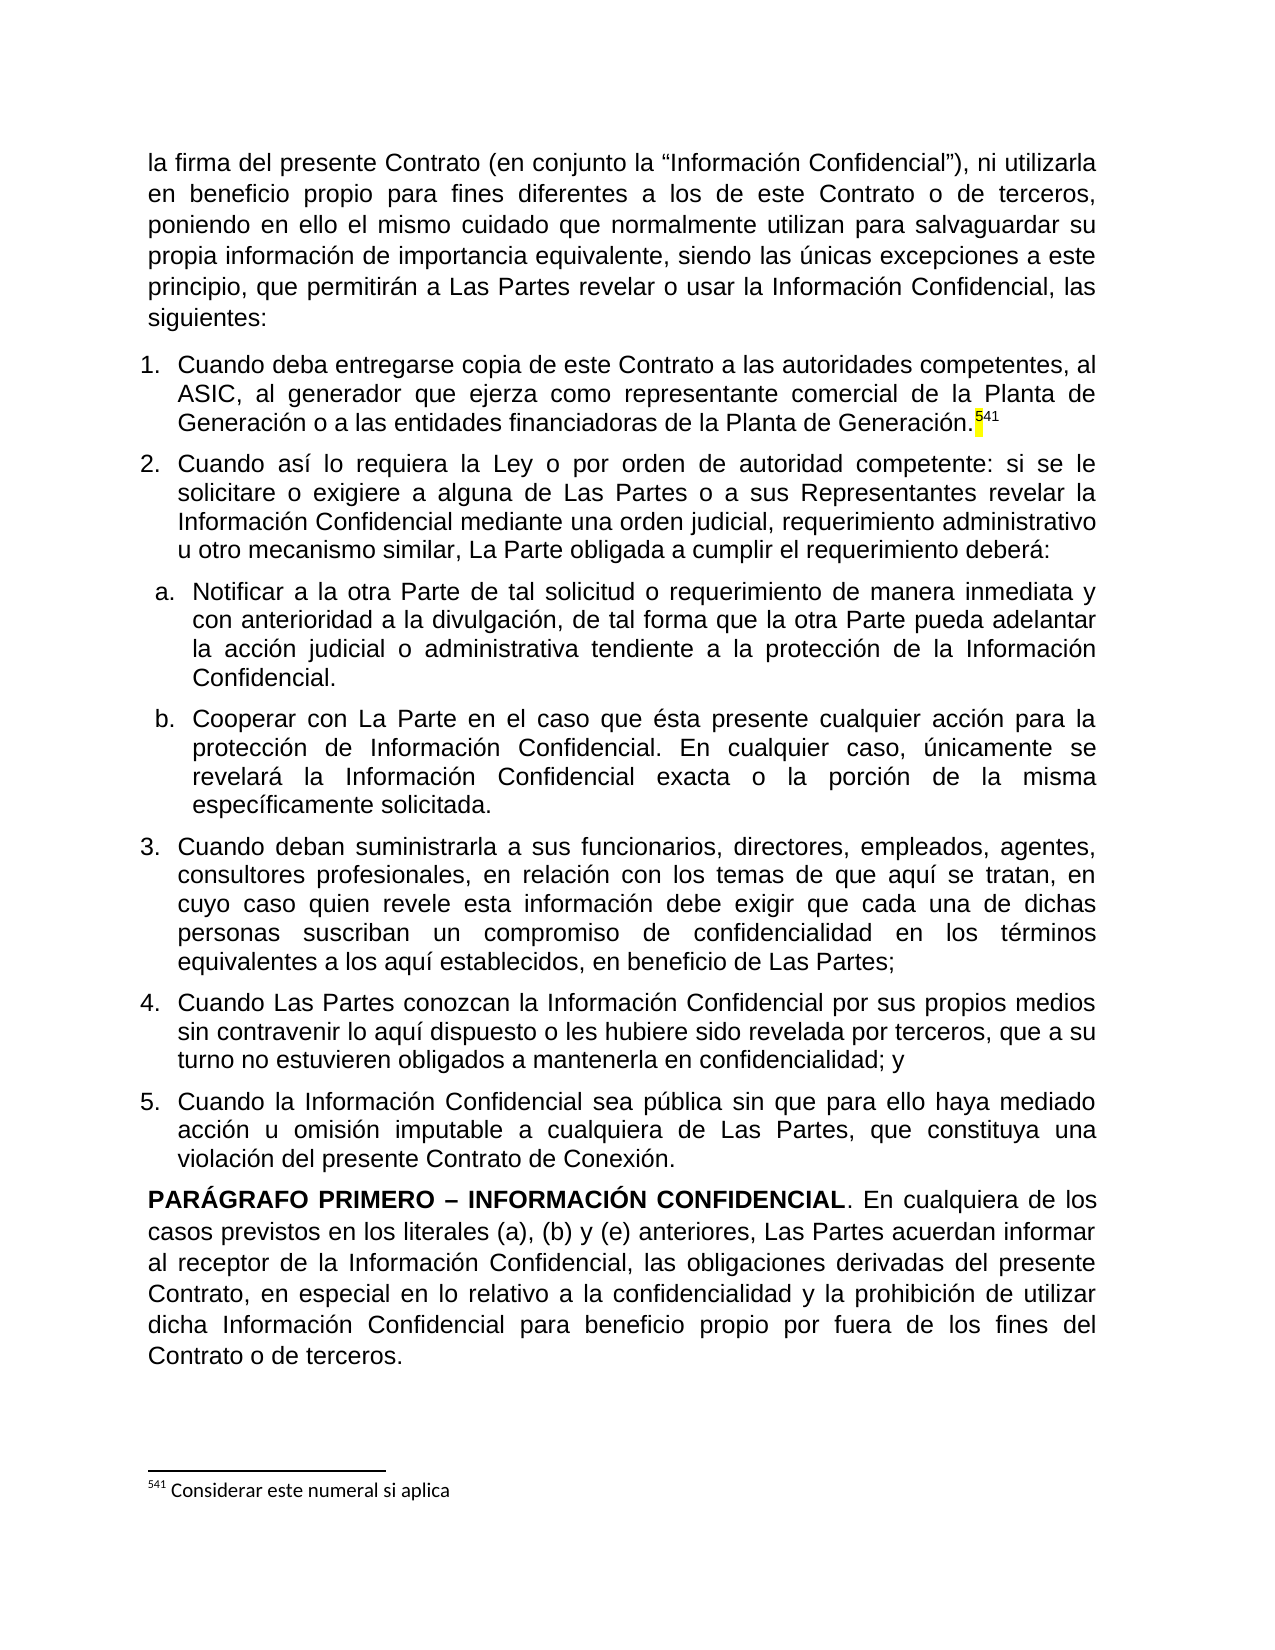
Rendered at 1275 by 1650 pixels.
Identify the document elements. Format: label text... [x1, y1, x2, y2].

list Cooperar con La Parte en el caso que ésta presente cualquier acción para la protección de Información Confidencial. En cualquier caso, únicamente se revelará la Información Confidencial exacta o la porción de la misma específicamente solicitada. [154, 704, 1098, 819]
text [148, 148, 1098, 332]
list Cuando deban suministrarla a sus funcionarios, directores, empleados, agentes, consultores profesionales, en relación con los temas de que aquí se tratan, en cuyo caso quien revele esta información debe exigir que cada una de dichas personas suscriban un compromiso de confidencialidad en los términos equivalentes a los aquí establecidos, en beneficio de Las Partes; [140, 832, 1098, 976]
list Cuando deba entregarse copia de este Contrato a las autoridades competentes, al ASIC, al generador que ejerza como representante comercial de la Planta de Generación o a las entidades financiadoras de la Planta de Generación. [140, 351, 1098, 437]
list Notificar a la otra Parte de tal solicitud o requerimiento de manera inmediata y con anterioridad a la divulgación, de tal forma que la otra Parte pueda adelantar la acción judicial o administrativa tendiente a la protección de la Información Confidencial. [154, 577, 1098, 692]
list Cuando la Información Confidencial sea pública sin que para ello haya mediado acción u omisión imputable a cualquiera de Las Partes, que constituya una violación del presente Contrato de Conexión. [140, 1087, 1098, 1173]
list Cuando así lo requiera la Ley o por orden de autoridad competente: si se le solicitare o exigiere a alguna de Las Partes o a sus Representantes revelar la Información Confidencial mediante una orden judicial, requerimiento administrativo u otro mecanismo similar, La Parte obligada a cumplir el requerimiento deberá: [140, 449, 1098, 564]
text PARÁGRAFO PRIMERO – INFORMACIÓN CONFIDENCIAL. En cualquiera de los casos previstos en los literales (a), (b) y (e) anteriores, Las Partes acuerdan informar al receptor de la Información Confidencial, las obligaciones derivadas del presente Contrato, en especial en lo relativo a la confidencialidad y la prohibición de utilizar dicha Información Confidencial para beneficio propio por fuera de los fines del Contrato o de terceros. [148, 1186, 1098, 1369]
list Cuando Las Partes conozcan la Información Confidencial por sus propios medios sin contravenir lo aquí dispuesto o les hubiere sido revelada por terceros, que a su turno no estuvieren obligados a mantenerla en confidencialidad; y [140, 988, 1098, 1074]
